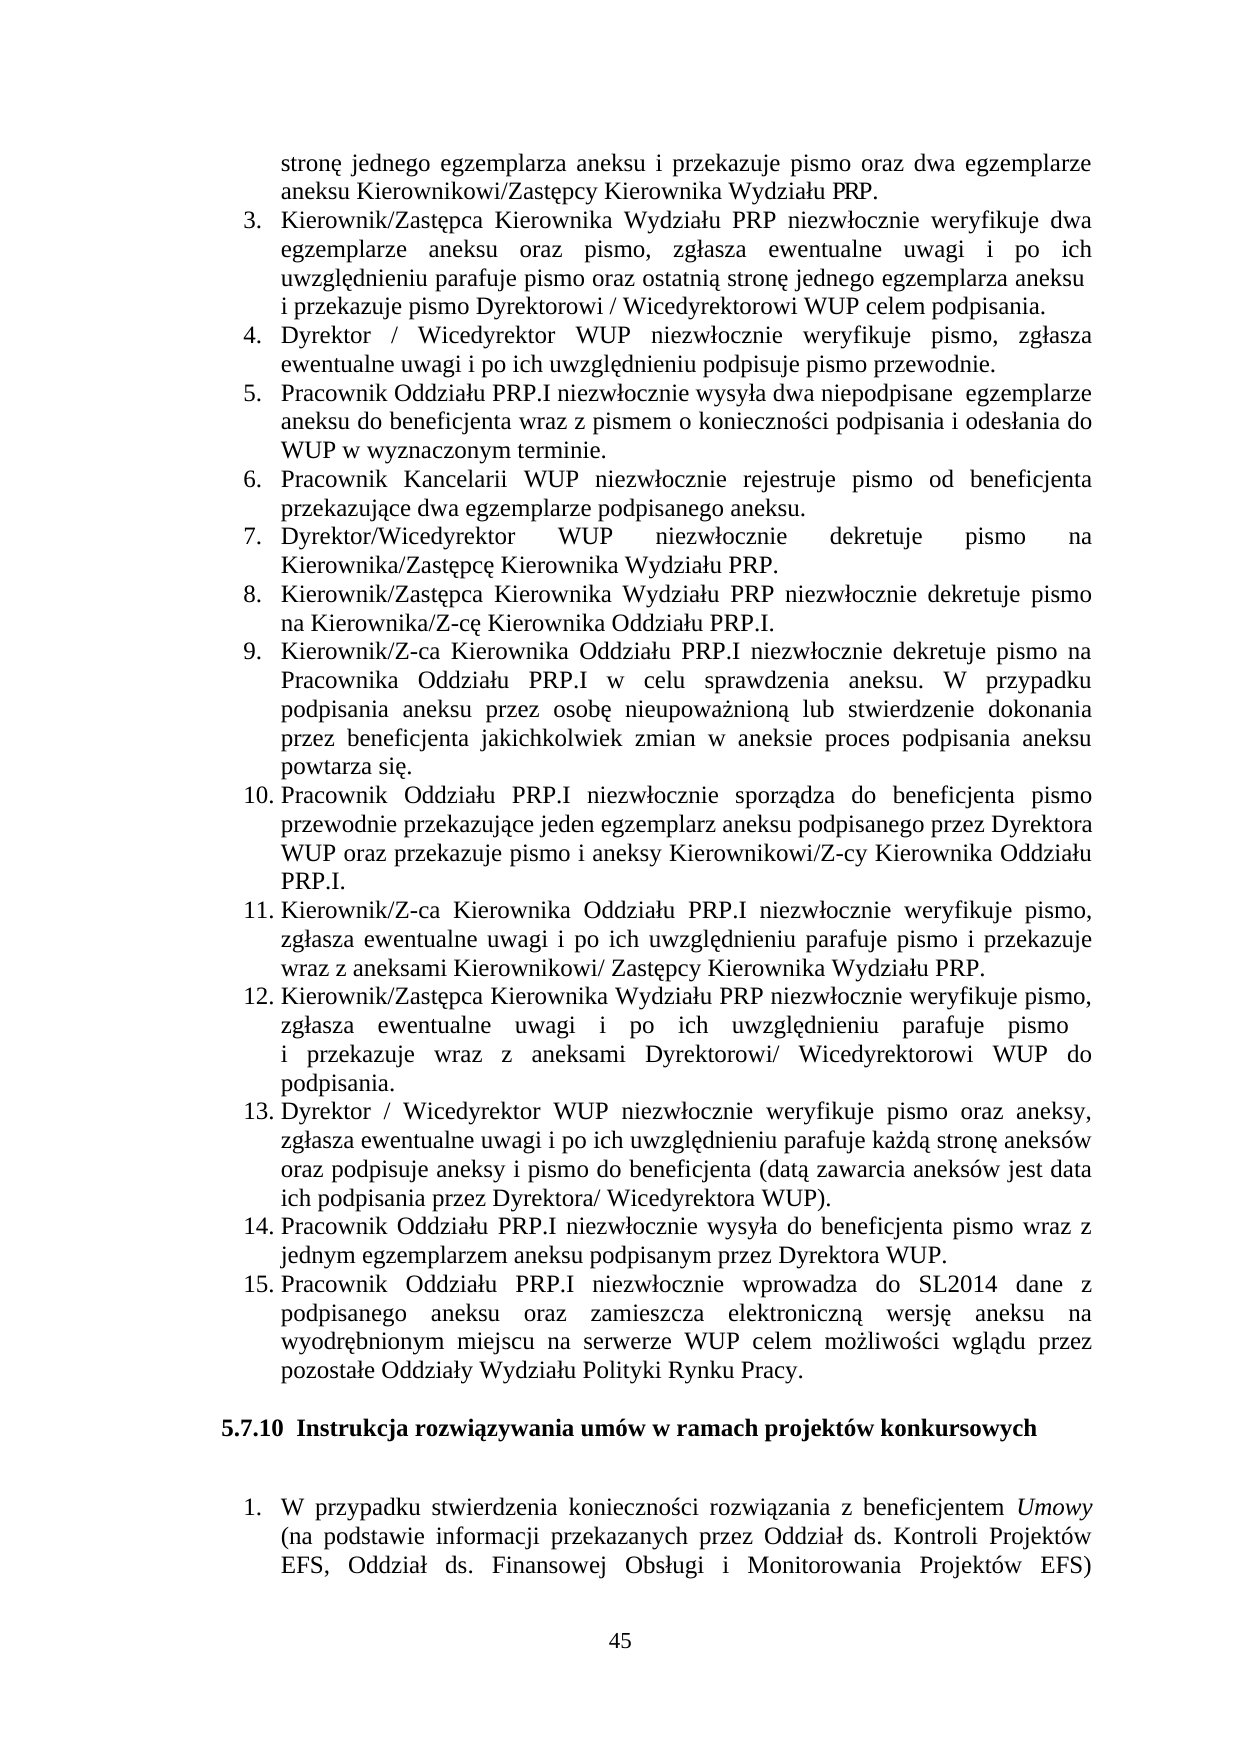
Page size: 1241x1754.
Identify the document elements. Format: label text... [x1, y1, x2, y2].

list Kierownik/Zastępca Kierownika Wydziału PRP niezwłocznie weryfikuje pismo, zgłasza ewentualne uwagi i po ich uwzględnieniu parafuje pismo i przekazuje wraz z aneksami Dyrektorowi/ Wicedyrektorowi WUP do podpisania. [243, 981, 1093, 1096]
list Pracownik Oddziału PRP.I niezwłocznie wprowadza do SL2014 dane z podpisanego aneksu oraz zamieszcza elektroniczną wersję aneksu na wyodrębnionym miejscu na serwerze WUP celem możliwości wglądu przez pozostałe Oddziały Wydziału Polityki Rynku Pracy. [243, 1269, 1093, 1384]
list Kierownik/Z-ca Kierownika Oddziału PRP.I niezwłocznie weryfikuje pismo, zgłasza ewentualne uwagi i po ich uwzględnieniu parafuje pismo i przekazuje wraz z aneksami Kierownikowi/ Zastępcy Kierownika Wydziału PRP. [243, 895, 1093, 981]
list Dyrektor / Wicedyrektor WUP niezwłocznie weryfikuje pismo oraz aneksy, zgłasza ewentualne uwagi i po ich uwzględnieniu parafuje każdą stronę aneksów oraz podpisuje aneksy i pismo do beneficjenta (datą zawarcia aneksów jest data ich podpisania przez Dyrektora/ Wicedyrektora WUP). [243, 1096, 1093, 1211]
list Pracownik Kancelarii WUP niezwłocznie rejestruje pismo od beneficjenta przekazujące dwa egzemplarze podpisanego aneksu. [243, 464, 1093, 521]
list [243, 1492, 1093, 1579]
list Pracownik Oddziału PRP.I niezwłocznie sporządza do beneficjenta pismo przewodnie przekazujące jeden egzemplarz aneksu podpisanego przez Dyrektora WUP oraz przekazuje pismo i aneksy Kierownikowi/Z-cy Kierownika Oddziału PRP.I. [243, 780, 1093, 895]
subtitle Instrukcja rozwiązywania umów w ramach projektów konkursowych [221, 1413, 1093, 1441]
list Kierownik/Zastępca Kierownika Wydziału PRP niezwłocznie weryfikuje dwa egzemplarze aneksu oraz pismo, zgłasza ewentualne uwagi i po ich uwzględnieniu parafuje pismo oraz ostatnią stronę jednego egzemplarza aneksu i przekazuje pismo Dyrektorowi / Wicedyrektorowi WUP celem podpisania. [243, 205, 1093, 320]
list Kierownik/Z-ca Kierownika Oddziału PRP.I niezwłocznie dekretuje pismo na Pracownika Oddziału PRP.I w celu sprawdzenia aneksu. W przypadku podpisania aneksu przez osobę nieupoważnioną lub stwierdzenie dokonania przez beneficjenta jakichkolwiek zmian w aneksie proces podpisania aneksu powtarza się. [243, 636, 1093, 780]
list Dyrektor / Wicedyrektor WUP niezwłocznie weryfikuje pismo, zgłasza ewentualne uwagi i po ich uwzględnieniu podpisuje pismo przewodnie. [243, 320, 1093, 378]
list Pracownik Oddziału PRP.I niezwłocznie wysyła do beneficjenta pismo wraz z jednym egzemplarzem aneksu podpisanym przez Dyrektora WUP. [243, 1211, 1093, 1269]
list Dyrektor/Wicedyrektor WUP niezwłocznie dekretuje pismo na Kierownika/Zastępcę Kierownika Wydziału PRP. [243, 521, 1093, 579]
list Kierownik/Zastępca Kierownika Wydziału PRP niezwłocznie dekretuje pismo na Kierownika/Z-cę Kierownika Oddziału PRP.I. [243, 579, 1093, 636]
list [243, 148, 1093, 205]
list Pracownik Oddziału PRP.I niezwłocznie wysyła dwa niepodpisane egzemplarze aneksu do beneficjenta wraz z pismem o konieczności podpisania i odesłania do WUP w wyznaczonym terminie. [243, 378, 1093, 464]
